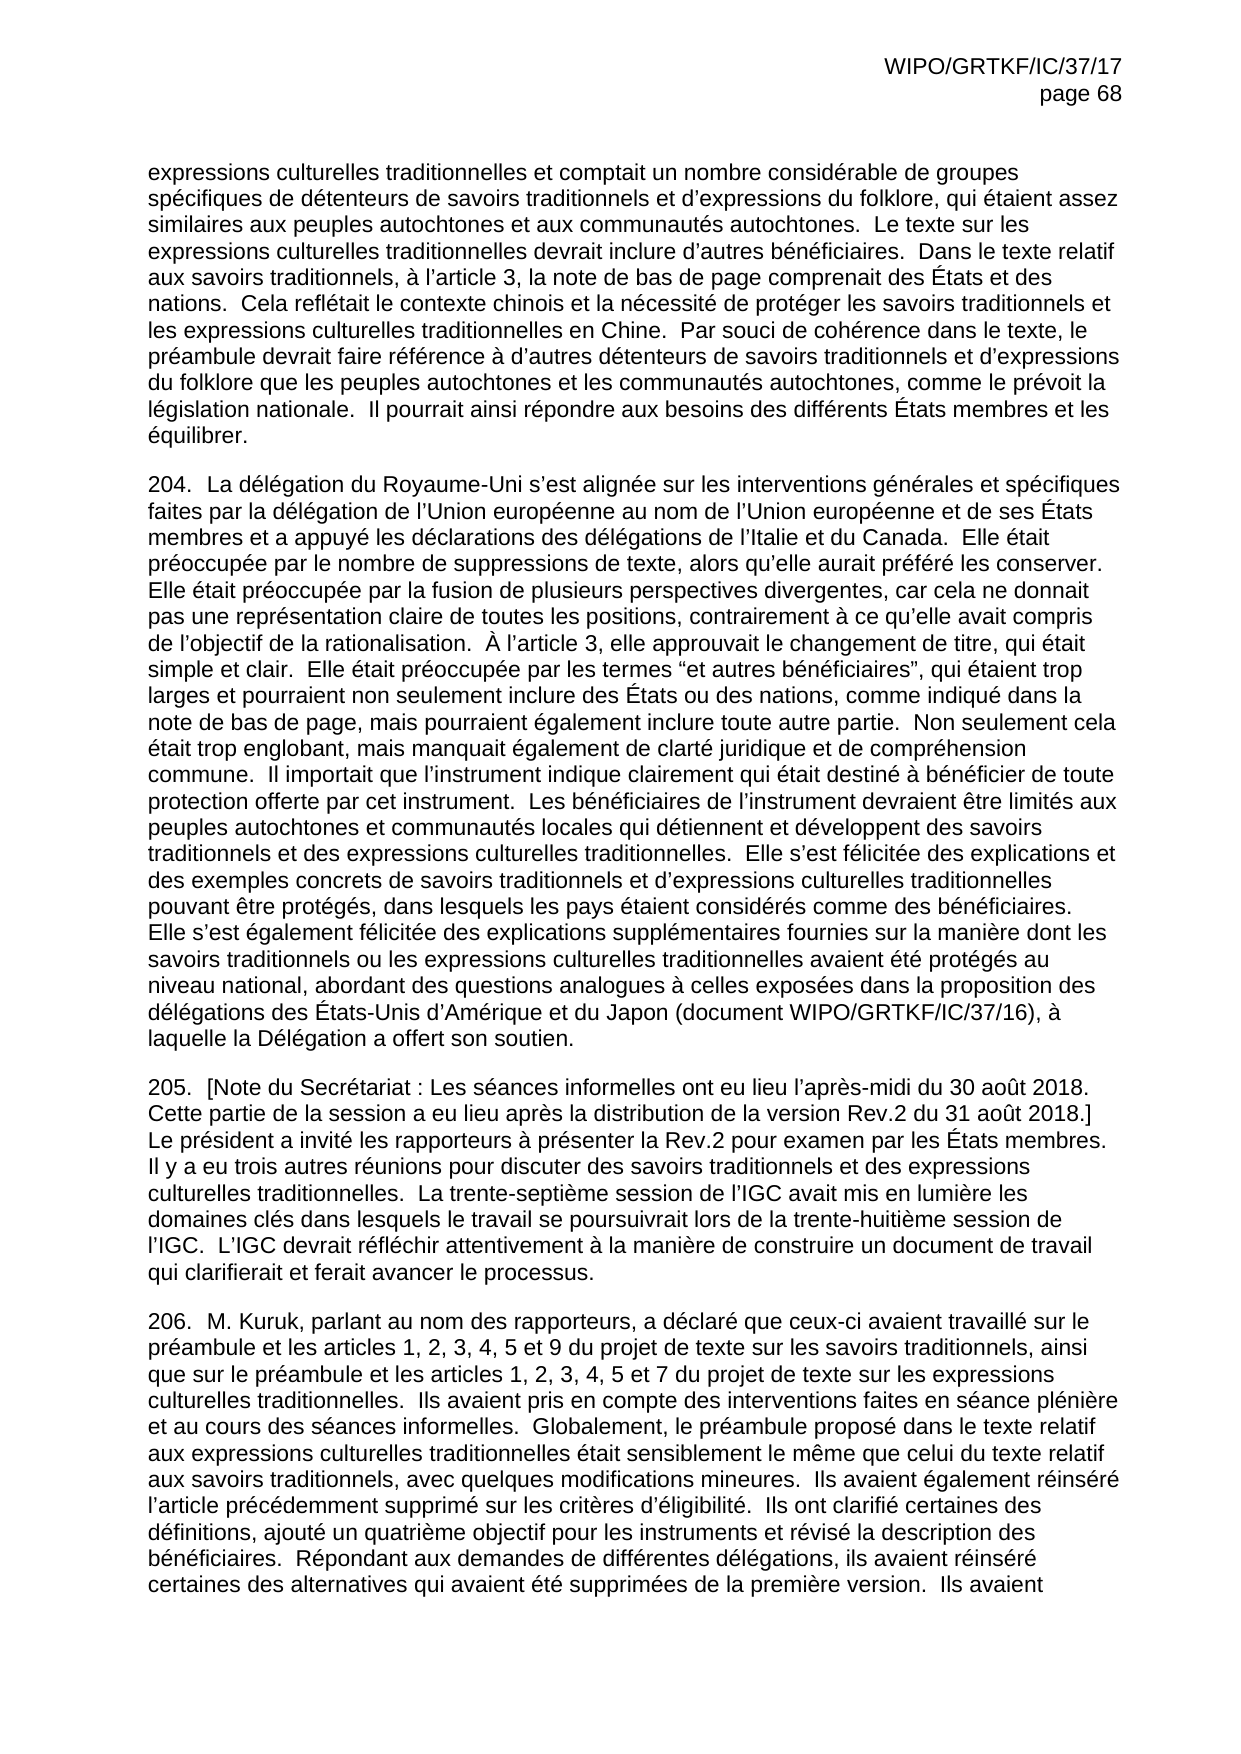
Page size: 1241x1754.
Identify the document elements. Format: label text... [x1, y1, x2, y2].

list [148, 1308, 1122, 1598]
list [Note du Secrétariat : Les séances informelles ont eu lieu l’après-midi du 30 août 2018. Cette partie de la session a eu lieu après la distribution de la version Rev.2 du 31 août 2018.] Le président a invité les rapporteurs à présenter la Rev.2 pour examen par les États membres. Il y a eu trois autres réunions pour discuter des savoirs traditionnels et des expressions culturelles traditionnelles. La trente-septième session de l’IGC avait mis en lumière les domaines clés dans lesquels le travail se poursuivrait lors de la trente-huitième session de l’IGC. L’IGC devrait réfléchir attentivement à la manière de construire un document de travail qui clarifierait et ferait avancer le processus. [148, 1074, 1122, 1285]
list La délégation du Royaume-Uni s’est alignée sur les interventions générales et spécifiques faites par la délégation de l’Union européenne au nom de l’Union européenne et de ses États membres et a appuyé les déclarations des délégations de l’Italie et du Canada. Elle était préoccupée par le nombre de suppressions de texte, alors qu’elle aurait préféré les conserver. Elle était préoccupée par la fusion de plusieurs perspectives divergentes, car cela ne donnait pas une représentation claire de toutes les positions, contrairement à ce qu’elle avait compris de l’objectif de la rationalisation. À l’article 3, elle approuvait le changement de titre, qui était simple et clair. Elle était préoccupée par les termes “et autres bénéficiaires”, qui étaient trop larges et pourraient non seulement inclure des États ou des nations, comme indiqué dans la note de bas de page, mais pourraient également inclure toute autre partie. Non seulement cela était trop englobant, mais manquait également de clarté juridique et de compréhension commune. Il importait que l’instrument indique clairement qui était destiné à bénéficier de toute protection offerte par cet instrument. Les bénéficiaires de l’instrument devraient être limités aux peuples autochtones et communautés locales qui détiennent et développent des savoirs traditionnels et des expressions culturelles traditionnelles. Elle s’est félicitée des explications et des exemples concrets de savoirs traditionnels et d’expressions culturelles traditionnelles pouvant être protégés, dans lesquels les pays étaient considérés comme des bénéficiaires. Elle s’est également félicitée des explications supplémentaires fournies sur la manière dont les savoirs traditionnels ou les expressions culturelles traditionnelles avaient été protégés au niveau national, abordant des questions analogues à celles exposées dans la proposition des délégations des États-Unis d’Amérique et du Japon (document WIPO/GRTKF/IC/37/16), à laquelle la Délégation a offert son soutien. [148, 471, 1122, 1051]
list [148, 158, 1122, 448]
